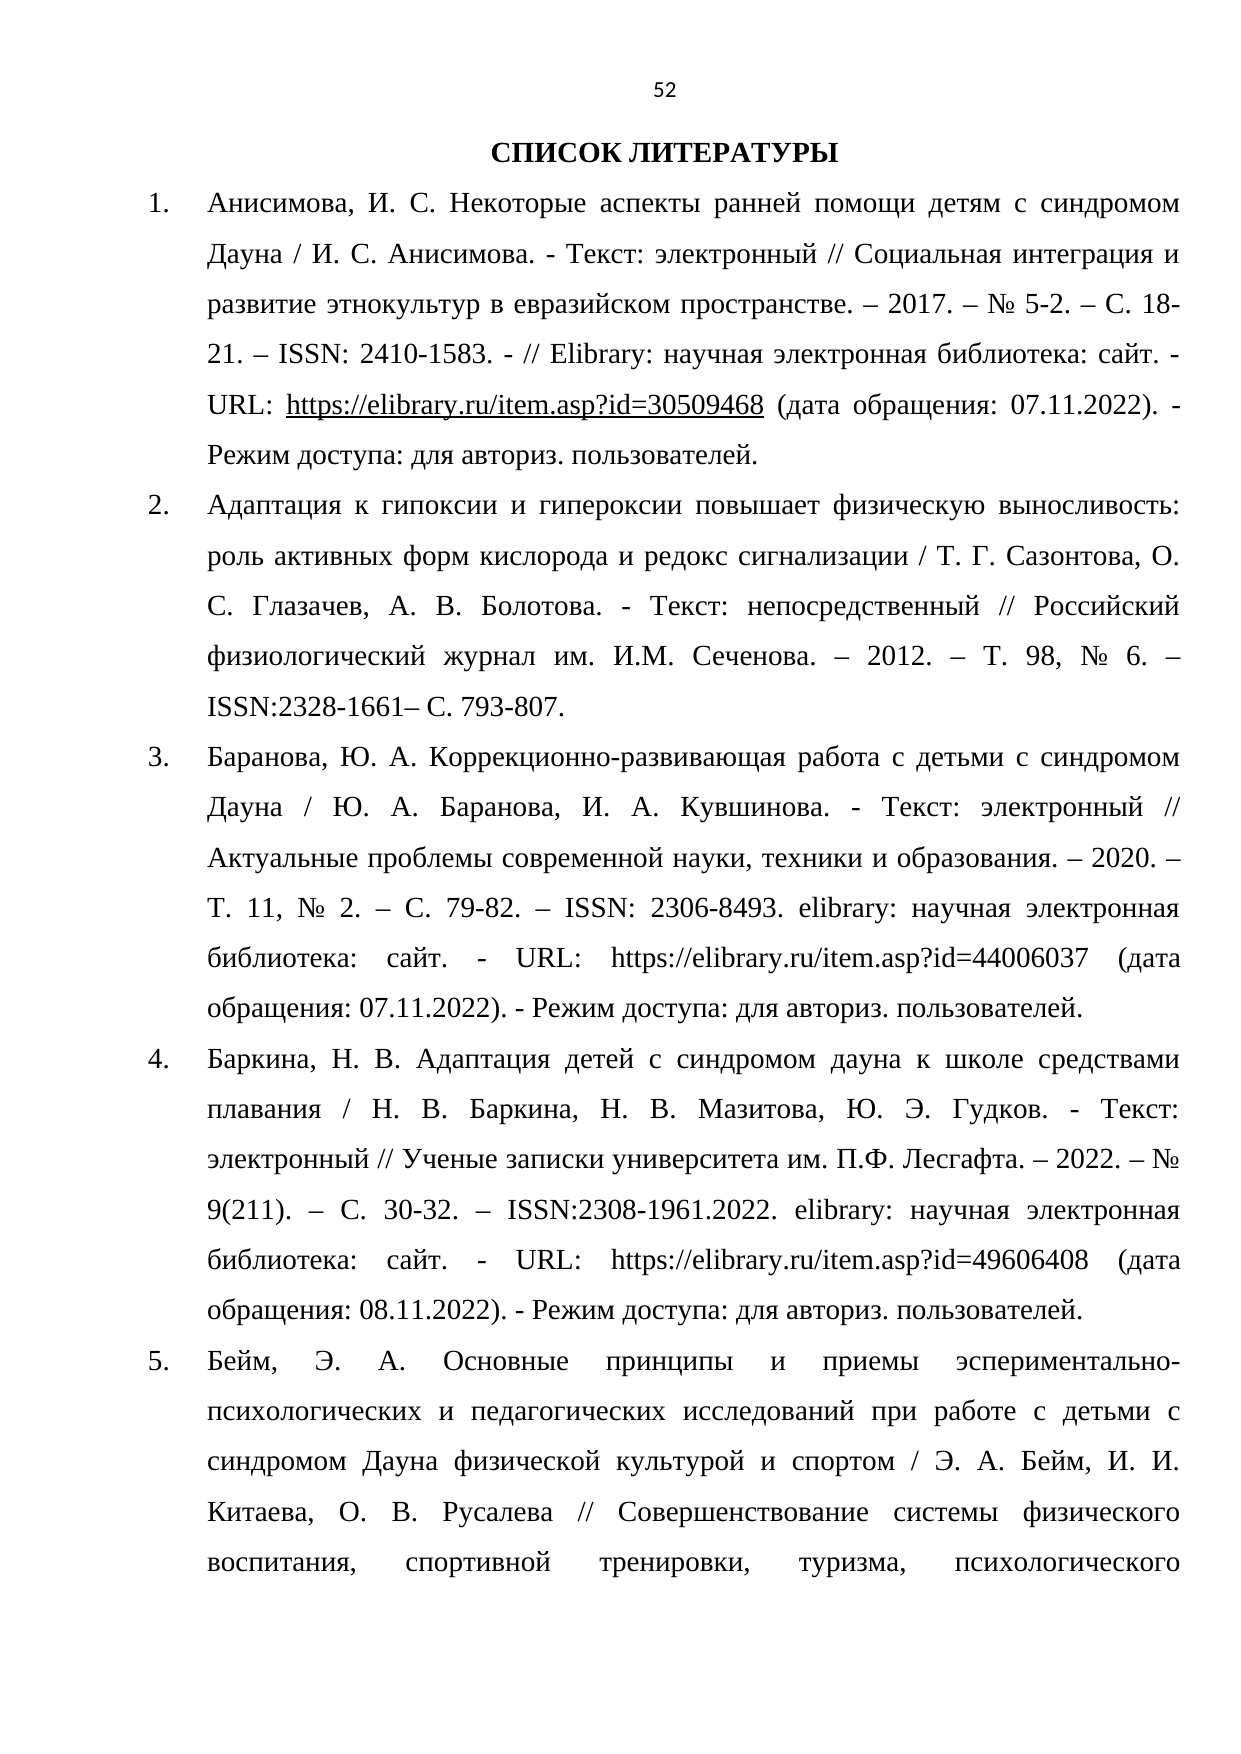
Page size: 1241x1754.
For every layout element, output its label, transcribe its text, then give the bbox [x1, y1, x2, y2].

list Адаптация к гипоксии и гипероксии повышает физическую выносливость: роль активных форм кислорода и редокс сигнализации / Т. Г. Сазонтова, О. С. Глазачев, А. В. Болотова. - Текст: непосредственный // Российский физиологический журнал им. И.М. Сеченова. – 2012. – Т. 98, № 6. – ISSN:2328-1661– С. 793-807. [148, 487, 1181, 722]
list Анисимова, И. С. Некоторые аспекты ранней помощи детям с синдромом Дауна / И. С. Анисимова. - Текст: электронный // Социальная интеграция и развитие этнокультур в евразийском пространстве. – 2017. – № 5-2. – С. 18-21. – ISSN: 2410-1583. - // Elibrary: научная электронная библиотека: сайт. - URL: https://elibrary.ru/item.asp?id=30509468 (дата обращения: 07.11.2022). - Режим доступа: для авториз. пользователей. [148, 186, 1181, 471]
text СПИСОК ЛИТЕРАТУРЫ [148, 135, 1181, 169]
list Баранова, Ю. А. Коррекционно-развивающая работа с детьми с синдромом Дауна / Ю. А. Баранова, И. А. Кувшинова. - Текст: электронный // Актуальные проблемы современной науки, техники и образования. – 2020. – Т. 11, № 2. – С. 79-82. – ISSN: 2306-8493. elibrary: научная электронная библиотека: сайт. - URL: https://elibrary.ru/item.asp?id=44006037 (дата обращения: 07.11.2022). - Режим доступа: для авториз. пользователей. [148, 739, 1181, 1024]
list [148, 1343, 1181, 1578]
list Баркина, Н. В. Адаптация детей с синдромом дауна к школе средствами плавания / Н. В. Баркина, Н. В. Мазитова, Ю. Э. Гудков. - Текст: электронный // Ученые записки университета им. П.Ф. Лесгафта. – 2022. – № 9(211). – С. 30-32. – ISSN:2308-1961.2022. elibrary: научная электронная библиотека: сайт. - URL: https://elibrary.ru/item.asp?id=49606408 (дата обращения: 08.11.2022). - Режим доступа: для авториз. пользователей. [148, 1041, 1181, 1326]
